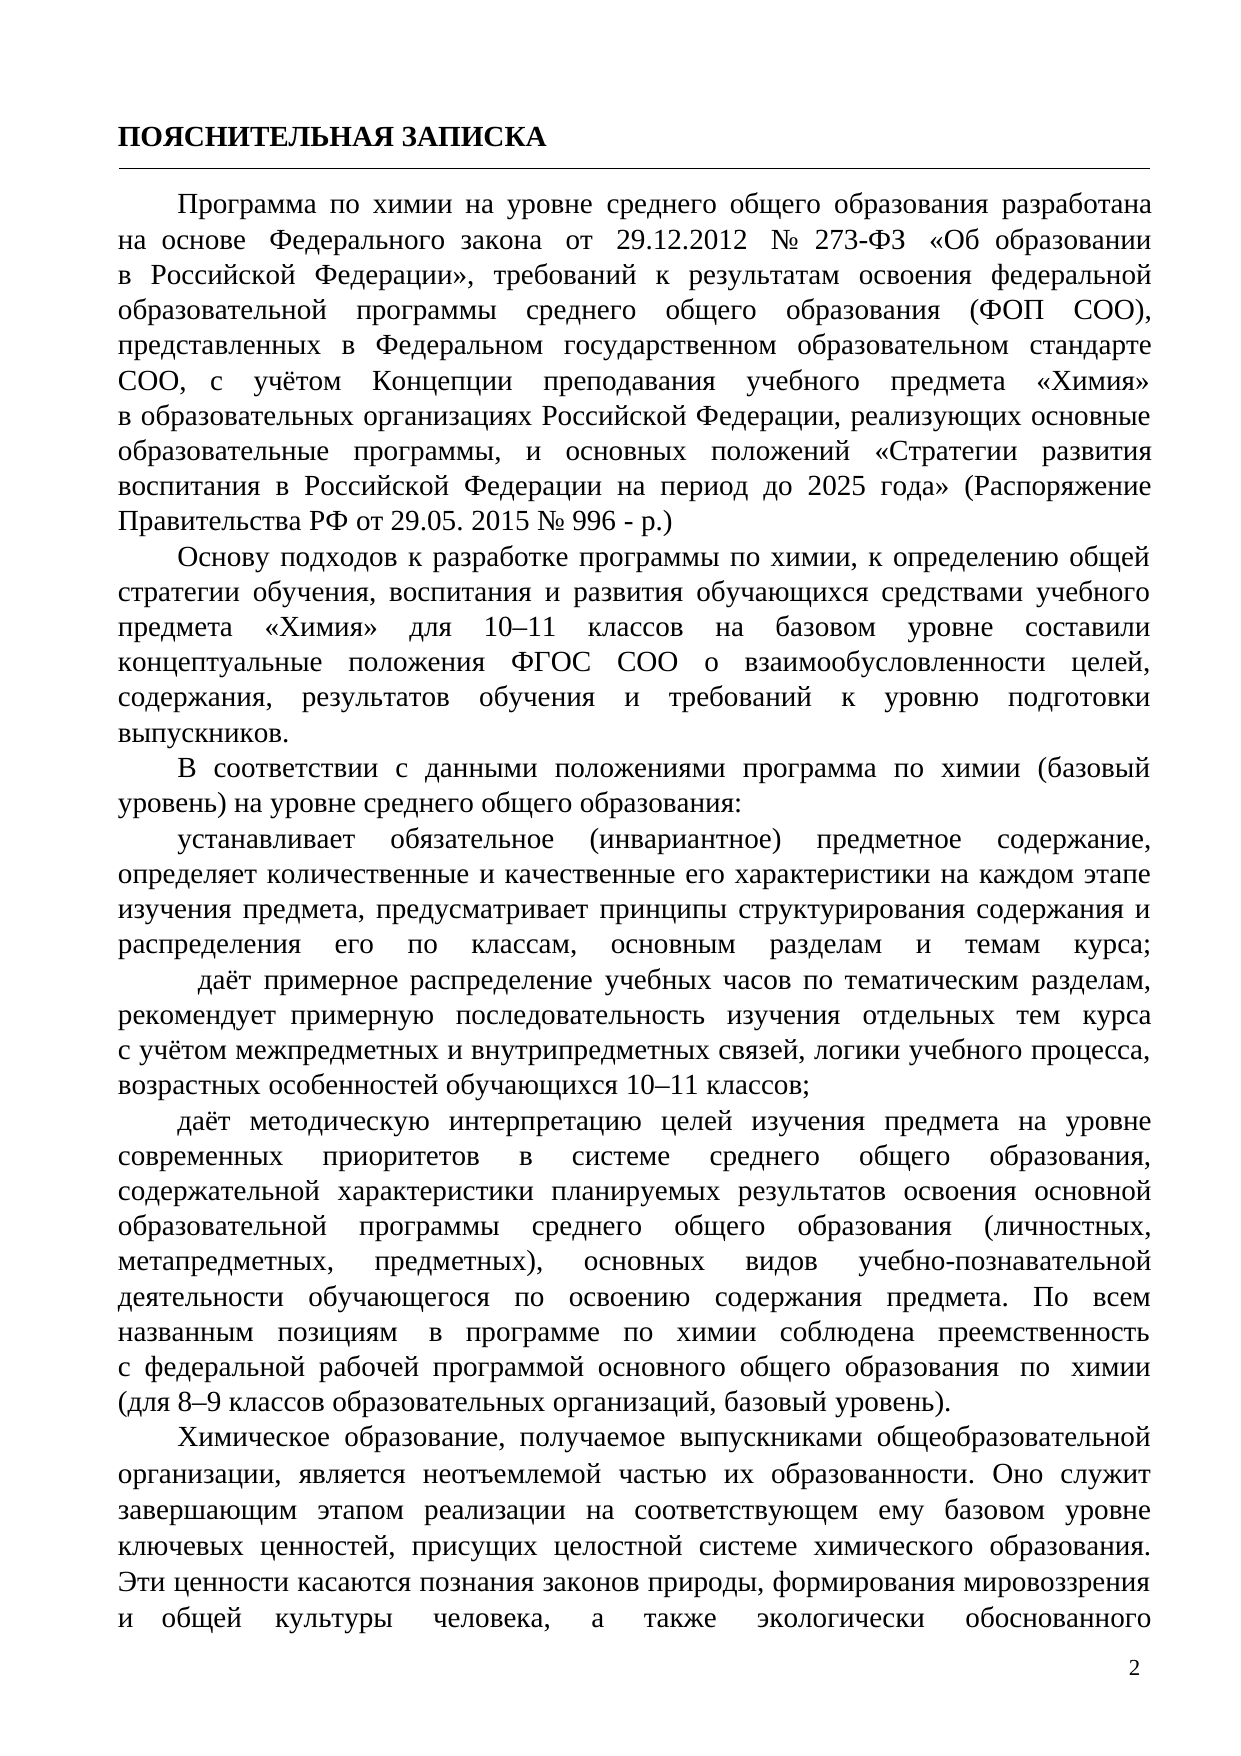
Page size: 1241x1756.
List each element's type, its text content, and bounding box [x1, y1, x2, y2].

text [118, 1419, 1151, 1634]
subtitle ПОЯСНИТЕЛЬНАЯ ЗАПИСКА [118, 119, 1163, 152]
text Основу подходов к разработке программы по химии, к определению общей стратегии обучения, воспитания и развития обучающихся средствами учебного предмета «Химия» для 10–11 классов на базовом уровне составили концептуальные положения ФГОС СОО о взаимообусловленности целей, содержания, результатов обучения и требований к уровню подготовки выпускников. [118, 539, 1151, 748]
text В соответствии с данными положениями программа по химии (базовый уровень) на уровне среднего общего образования: [118, 750, 1150, 819]
text устанавливает обязательное (инвариантное) предметное содержание, определяет количественные и качественные его характеристики на каждом этапе изучения предмета, предусматривает принципы структурирования содержания и распределения его по классам, основным разделам и темам курса; даёт примерное распределение учебных часов по тематическим разделам, рекомендует примерную последовательность изучения отдельных тем курса с учётом межпредметных и внутрипредметных связей, логики учебного процесса, возрастных особенностей обучающихся 10–11 классов; [118, 821, 1151, 1101]
text даёт методическую интерпретацию целей изучения предмета на уровне современных приоритетов в системе среднего общего образования, содержательной характеристики планируемых результатов освоения основной образовательной программы среднего общего образования (личностных, метапредметных, предметных), основных видов учебно-познавательной деятельности обучающегося по освоению содержания предмета. По всем названным позициям в программе по химии соблюдена преемственность с федеральной рабочей программой основного общего образования по химии (для 8–9 классов образовательных организаций, базовый уровень). [118, 1103, 1151, 1418]
text Программа по химии на уровне среднего общего образования разработана на основе Федерального закона от 29.12.2012 № 273-ФЗ «Об образовании в Российской Федерации», требований к результатам освоения федеральной образовательной программы среднего общего образования (ФОП СОО), представленных в Федеральном государственном образовательном стандарте СОО, с учётом Концепции преподавания учебного предмета «Химия» в образовательных организациях Российской Федерации, реализующих основные образовательные программы, и основных положений «Стратегии развития воспитания в Российской Федерации на период до 2025 года» (Распоряжение Правительства РФ от 29.05. 2015 № 996 - р.) [118, 187, 1152, 537]
